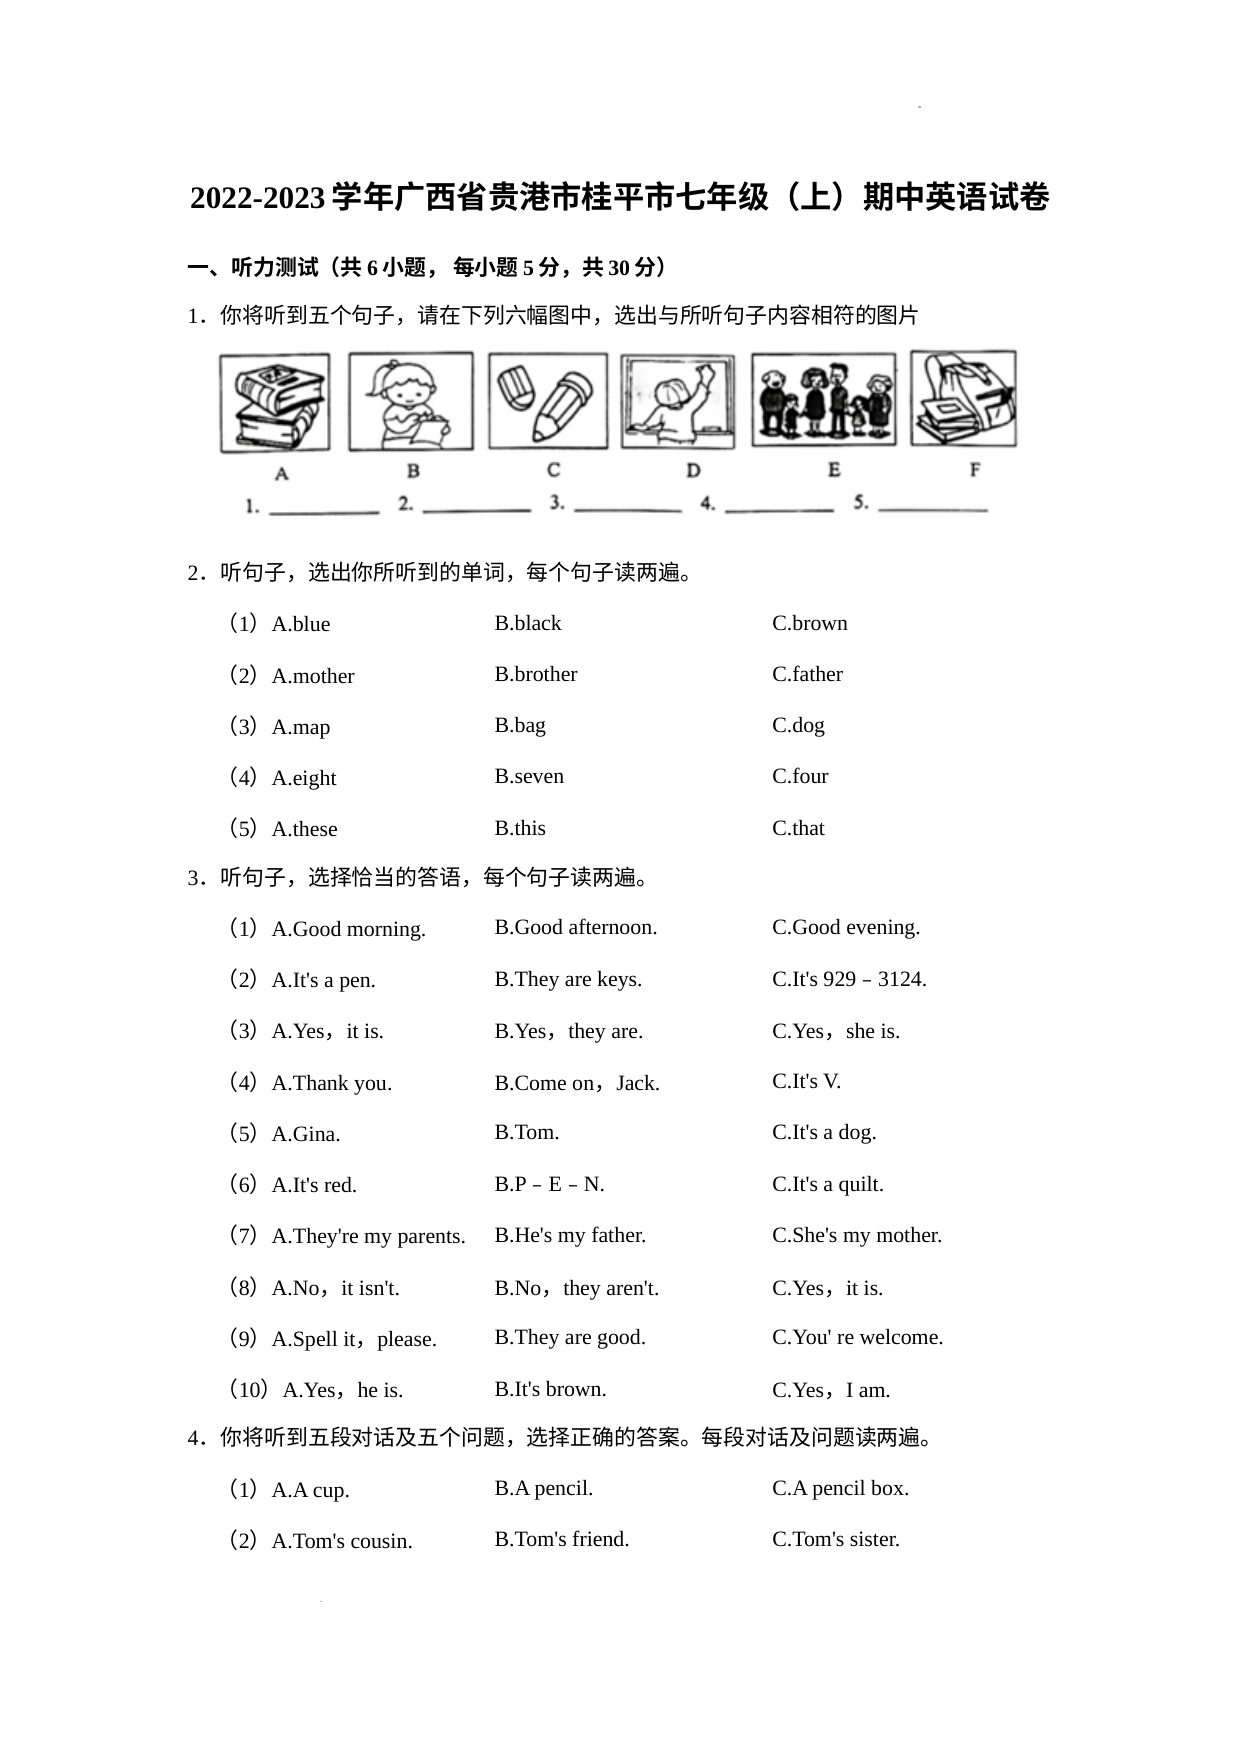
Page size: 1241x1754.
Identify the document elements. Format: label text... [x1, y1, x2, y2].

table_cell （3）A.map [214, 705, 491, 757]
table_cell （3）A.Yes，it is. [214, 1010, 491, 1061]
table_cell （5）A.these [214, 808, 491, 859]
table_cell B.seven [491, 757, 769, 808]
table_cell B.They are good. [491, 1318, 769, 1369]
table_cell C.You' re welcome. [769, 1318, 1047, 1369]
table_cell C.Yes，it is. [769, 1266, 1047, 1317]
table_header （1）A.A cup. [214, 1468, 491, 1519]
table_cell B.They are keys. [491, 959, 769, 1010]
table_cell （10）A.Yes，he is. [214, 1369, 491, 1420]
table_cell （5）A.Gina. [214, 1113, 491, 1164]
table_cell （2）A.It's a pen. [214, 959, 491, 1010]
picture [215, 346, 1020, 519]
table_cell C.It's a dog. [769, 1113, 1047, 1164]
table_cell B.this [491, 808, 769, 859]
table_cell （2）A.mother [214, 654, 491, 705]
table_cell C.dog [769, 705, 1047, 757]
table_cell B.brother [491, 654, 769, 705]
table_header C.brown [769, 603, 1047, 654]
table_cell （7）A.They're my parents. [214, 1215, 491, 1266]
table_cell C.Yes，I am. [769, 1369, 1047, 1420]
table_header （1）A.blue [214, 603, 491, 654]
table_cell C.Tom's sister. [769, 1520, 1047, 1571]
text 1．你将听到五个句子，请在下列六幅图中，选出与所听句子内容相符的图片 [187, 298, 1053, 330]
table_cell （4）A.Thank you. [214, 1061, 491, 1112]
text 2．听句子，选出你所听到的单词，每个句子读两遍。 [187, 554, 1053, 587]
table_cell B.Tom's friend. [491, 1520, 769, 1571]
table_header B.A pencil. [491, 1468, 769, 1519]
table_cell B.Yes，they are. [491, 1010, 769, 1061]
table_cell C.It's V. [769, 1061, 1047, 1112]
text 一、听力测试（共6小题， 每小题5分，共30分） [187, 249, 1053, 282]
table_cell C.She's my mother. [769, 1215, 1047, 1266]
table_header B.Good afternoon. [491, 908, 769, 959]
table_cell C.It's 929﹣3124. [769, 959, 1047, 1010]
table_cell （6）A.It's red. [214, 1164, 491, 1215]
table_cell B.It's brown. [491, 1369, 769, 1420]
table_header C.A pencil box. [769, 1468, 1047, 1519]
text 2022-2023学年广西省贵港市桂平市七年级（上）期中英语试卷 [187, 162, 1053, 227]
text 4．你将听到五段对话及五个问题，选择正确的答案。每段对话及问题读两遍。 [187, 1420, 1053, 1452]
table_cell C.It's a quilt. [769, 1164, 1047, 1215]
table_header （1）A.Good morning. [214, 908, 491, 959]
table_cell B.Come on，Jack. [491, 1061, 769, 1112]
table_cell （4）A.eight [214, 757, 491, 808]
table_header C.Good evening. [769, 908, 1047, 959]
table_cell B.Tom. [491, 1113, 769, 1164]
table_cell B.bag [491, 705, 769, 757]
table_cell C.father [769, 654, 1047, 705]
table_header B.black [491, 603, 769, 654]
table_cell （8）A.No，it isn't. [214, 1266, 491, 1317]
table_cell C.four [769, 757, 1047, 808]
table_cell B.He's my father. [491, 1215, 769, 1266]
table_cell （2）A.Tom's cousin. [214, 1520, 491, 1571]
table_cell C.that [769, 808, 1047, 859]
table_cell （9）A.Spell it，please. [214, 1318, 491, 1369]
table_cell C.Yes，she is. [769, 1010, 1047, 1061]
table_cell B.No，they aren't. [491, 1266, 769, 1317]
table_cell B.P﹣E﹣N. [491, 1164, 769, 1215]
text 3．听句子，选择恰当的答语，每个句子读两遍。 [187, 859, 1053, 892]
